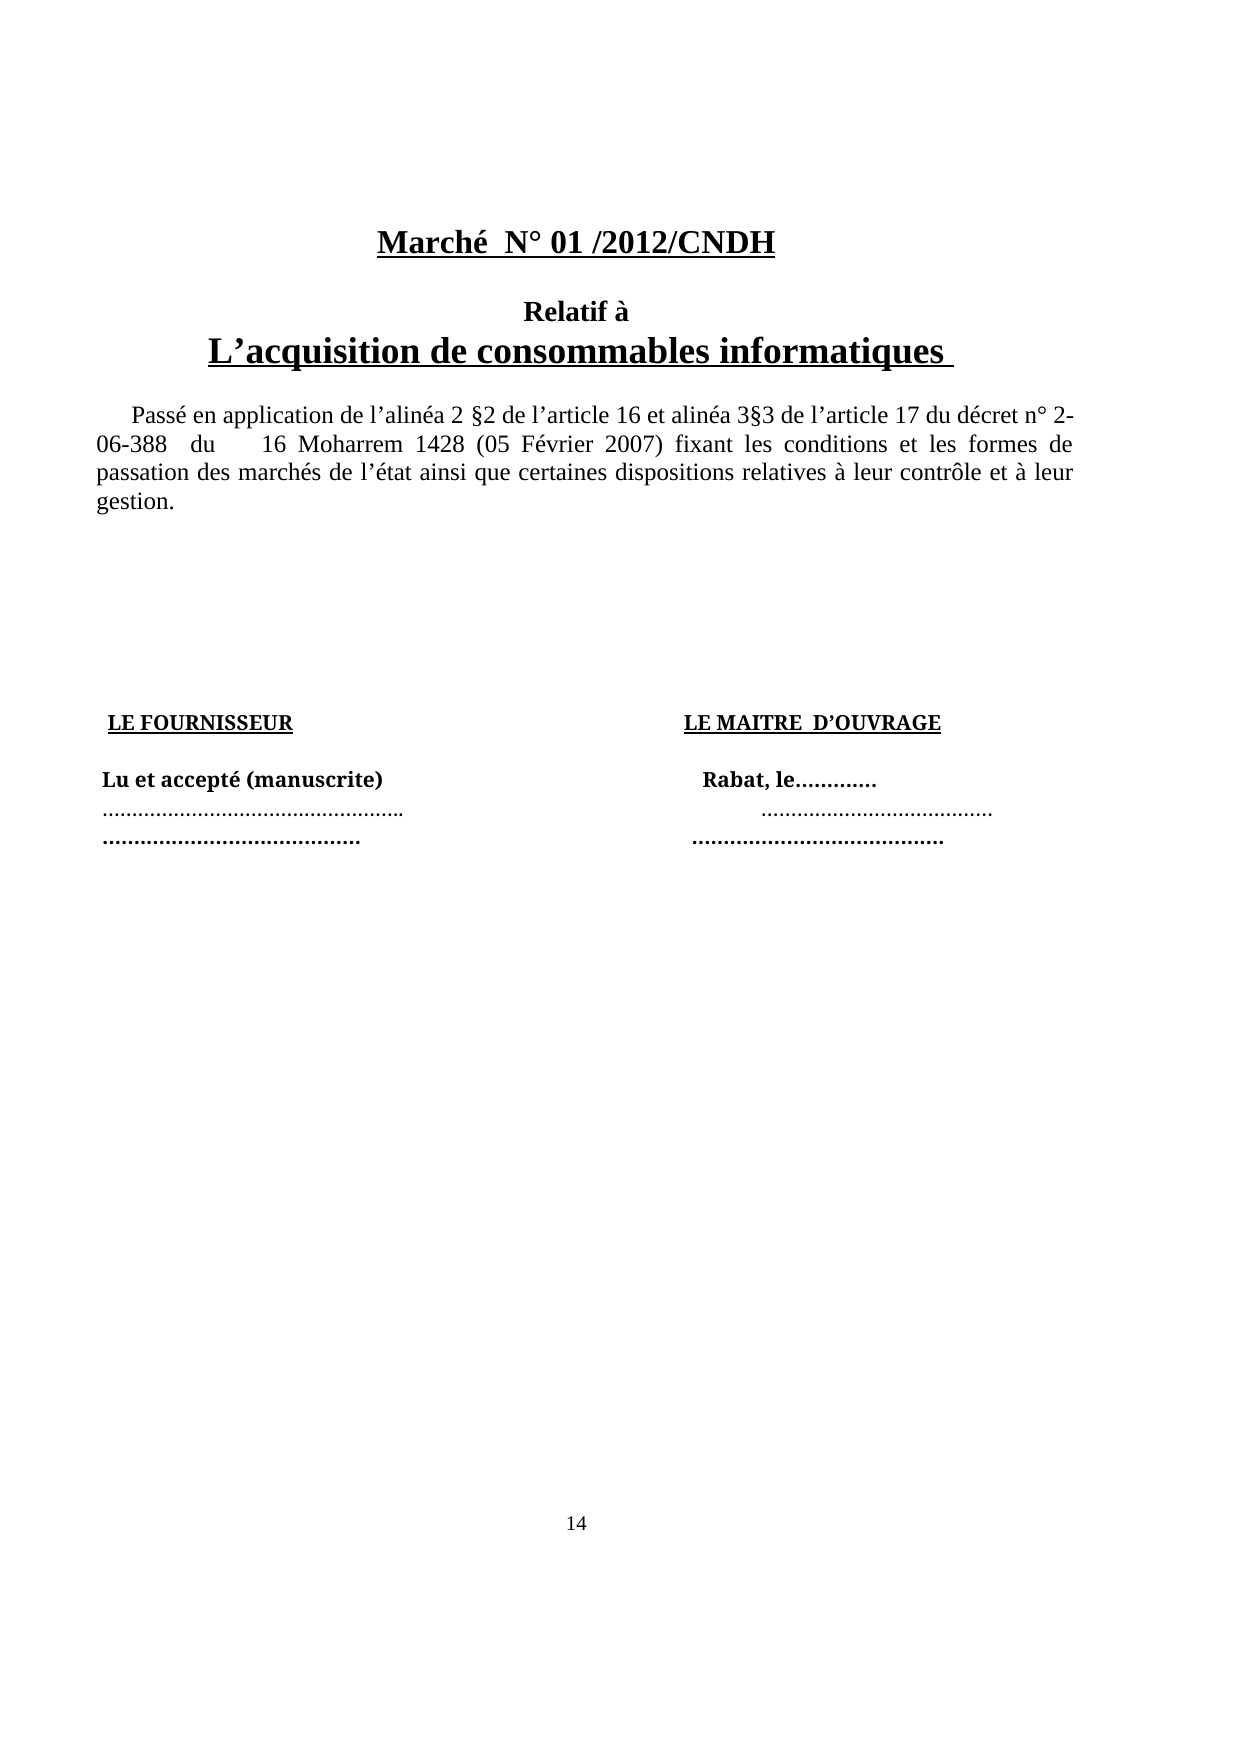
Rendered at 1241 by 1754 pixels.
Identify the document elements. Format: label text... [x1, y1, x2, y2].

text Relatif à [37, 294, 1115, 328]
text …………………………….…………….. ………………………………… [75, 794, 1107, 822]
text Marché N° 01 /2012/CNDH [37, 223, 1115, 261]
text Passé en application de l’alinéa 2 §2 de l’article 16 et alinéa 3§3 de l’article 17 du décret n° 2-06-388 du 16 Moharrem 1428 (05 Février 2007) fixant les conditions et les formes de passation des marchés de l’état ainsi que certaines dispositions relatives à leur contrôle et à leur gestion. [37, 400, 1074, 515]
text LE FOURNISSEUR LE MAITRE D’OUVRAGE [75, 708, 1107, 737]
text ……..…………………………… …………………………………. [75, 822, 1107, 851]
text Lu et accepté (manuscrite) Rabat, le…………. [75, 765, 1107, 794]
text L’acquisition de consommables informatiques [37, 328, 1115, 371]
